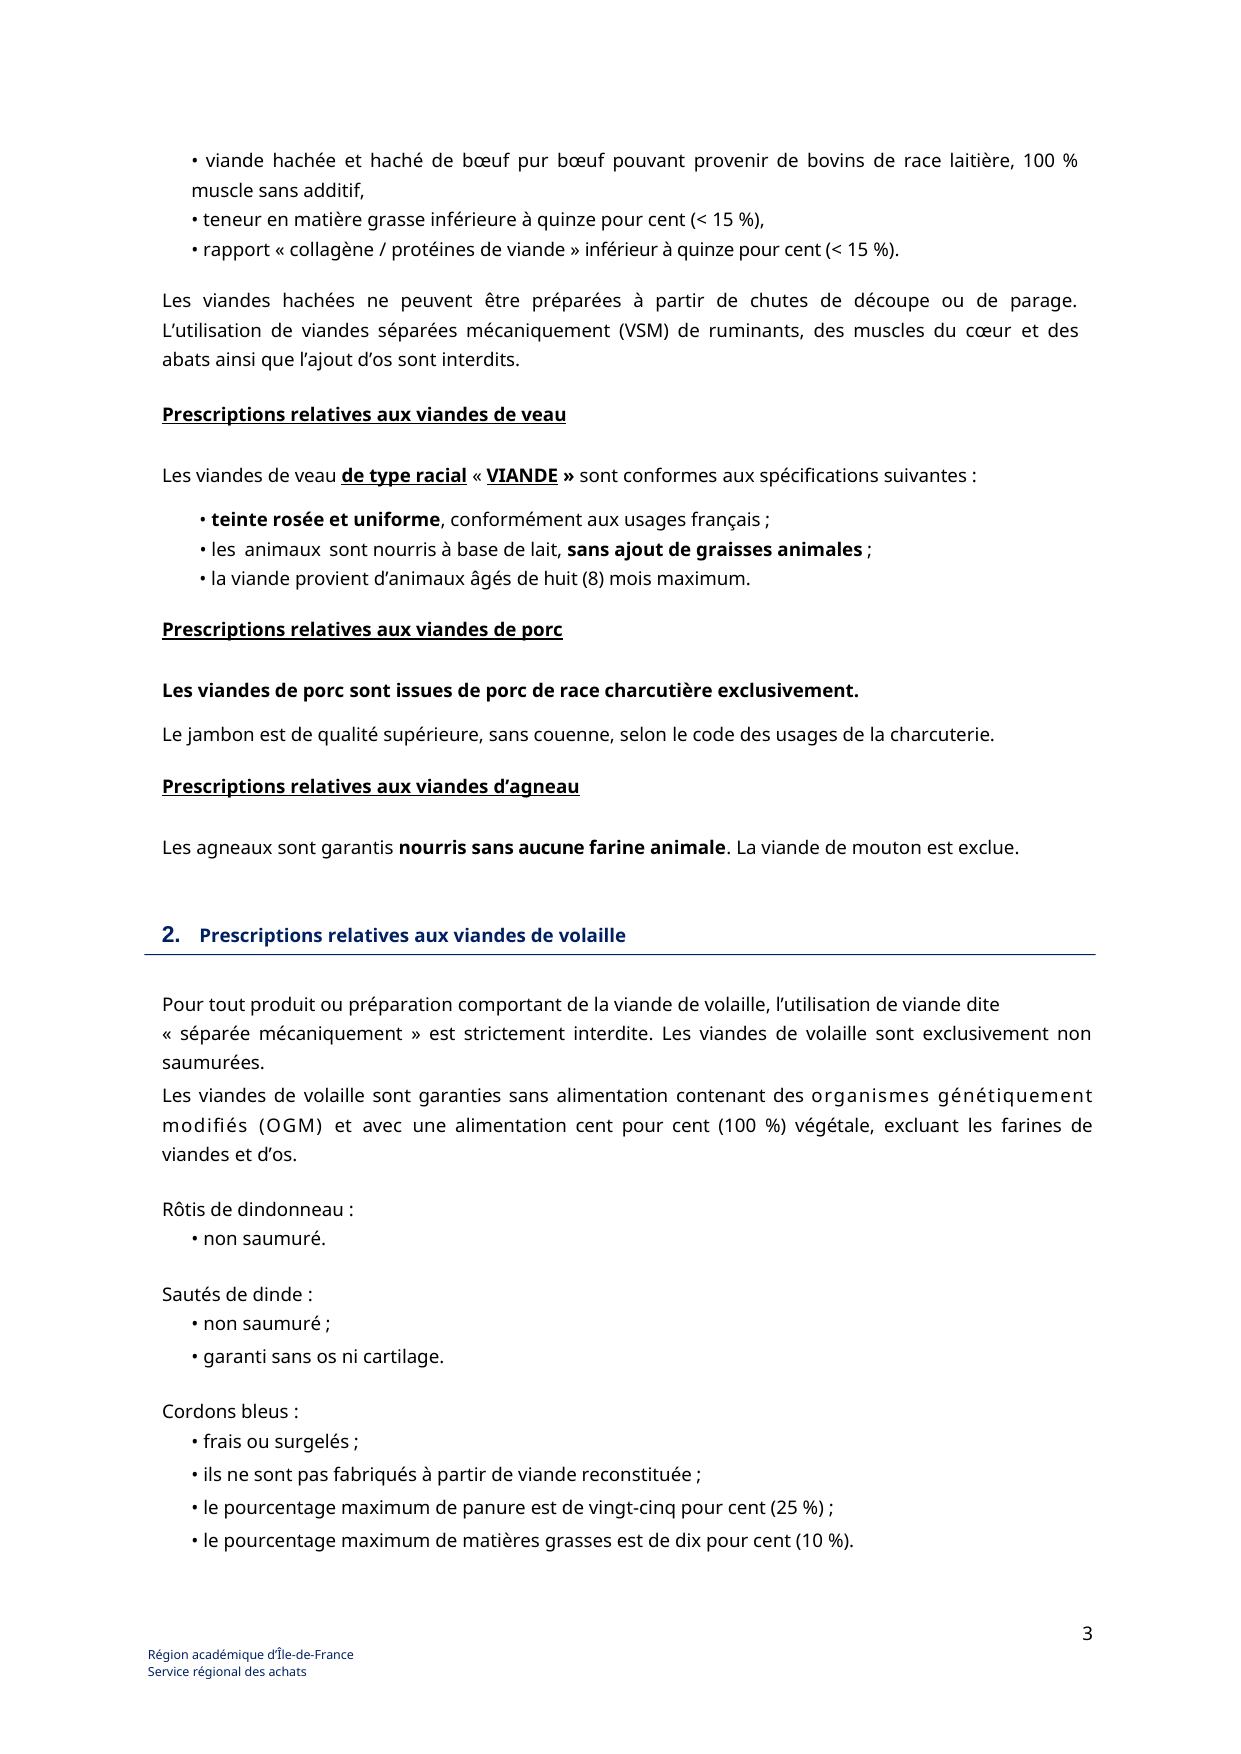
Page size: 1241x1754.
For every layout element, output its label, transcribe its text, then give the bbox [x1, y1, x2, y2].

text Cordons bleus : [162, 1398, 1093, 1424]
list • non saumuré ; [191, 1310, 1078, 1336]
text Le jambon est de qualité supérieure, sans couenne, selon le code des usages de la charcuterie. [162, 722, 1093, 747]
text Les viandes de veau de type racial « VIANDE » sont conformes aux spécifications suivantes : [162, 462, 1093, 488]
text Les viandes hachées ne peuvent être préparées à partir de chutes de découpe ou de parage. L’utilisation de viandes séparées mécaniquement (VSM) de ruminants, des muscles du cœur et des abats ainsi que l’ajout d’os sont interdits. [162, 288, 1078, 372]
text Pour tout produit ou préparation comportant de la viande de volaille, l’utilisation de viande dite [162, 991, 1093, 1017]
subtitle Prescriptions relatives aux viandes de veau [162, 401, 1093, 427]
list • non saumuré. [191, 1226, 1078, 1251]
list • ils ne sont pas fabriqués à partir de viande reconstituée ; [191, 1461, 1078, 1487]
list • teinte rosée et uniforme, conformément aux usages français ; [199, 506, 1093, 532]
text Sautés de dinde : [162, 1281, 1093, 1306]
text Les agneaux sont garantis nourris sans aucune farine animale. La viande de mouton est exclue. [162, 834, 1093, 860]
list • le pourcentage maximum de matières grasses est de dix pour cent (10 %). [191, 1527, 1078, 1553]
list • la viande provient d’animaux âgés de huit (8) mois maximum. [199, 565, 1093, 591]
subtitle Prescriptions relatives aux viandes d’agneau [162, 773, 1093, 799]
subtitle Prescriptions relatives aux viandes de volaille [162, 921, 1093, 948]
list • garanti sans os ni cartilage. [191, 1343, 1078, 1369]
text « séparée mécaniquement » est strictement interdite. Les viandes de volaille sont exclusivement non saumurées. [162, 1020, 1093, 1075]
list • le pourcentage maximum de panure est de vingt-cinq pour cent (25 %) ; [191, 1494, 1078, 1520]
list • les animaux sont nourris à base de lait, sans ajout de graisses animales ; [199, 536, 1078, 562]
subtitle Prescriptions relatives aux viandes de porc [162, 617, 1093, 642]
list • frais ou surgelés ; [191, 1428, 1078, 1453]
list • viande hachée et haché de bœuf pur bœuf pouvant provenir de bovins de race laitière, 100 % muscle sans additif, [191, 148, 1078, 202]
text Rôtis de dindonneau : [162, 1196, 1093, 1222]
list • teneur en matière grasse inférieure à quinze pour cent (< 15 %), [191, 206, 1093, 232]
text Les viandes de volaille sont garanties sans alimentation contenant des organismes génétiquement modifiés (OGM) et avec une alimentation cent pour cent (100 %) végétale, excluant les farines de viandes et d’os. [162, 1083, 1093, 1167]
list • rapport « collagène / protéines de viande » inférieur à quinze pour cent (< 15 %). [191, 236, 1093, 261]
text Les viandes de porc sont issues de porc de race charcutière exclusivement. [162, 678, 1093, 703]
